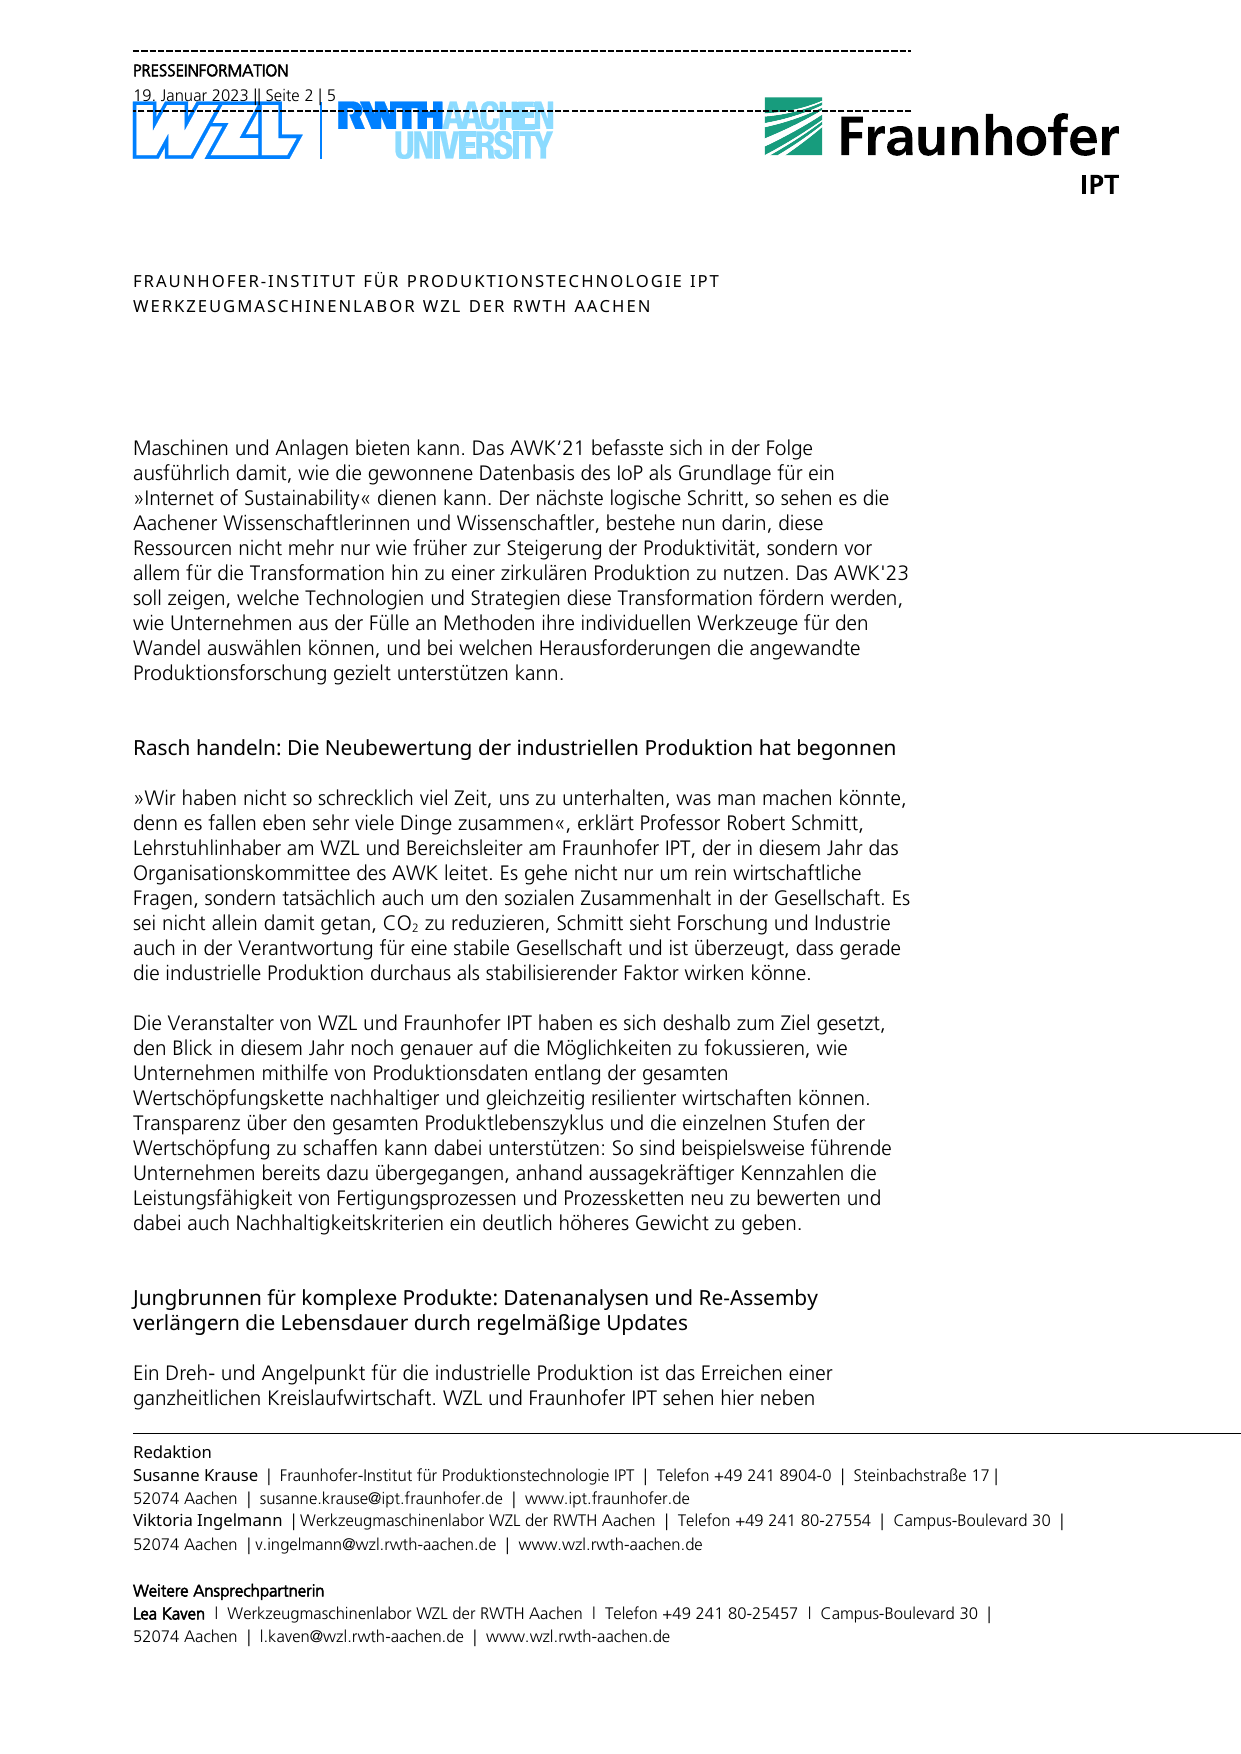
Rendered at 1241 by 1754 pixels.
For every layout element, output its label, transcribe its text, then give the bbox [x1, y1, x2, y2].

text Jungbrunnen für komplexe Produkte: Datenanalysen und Re-Assemby verlängern die Lebensdauer durch regelmäßige Updates [133, 1286, 911, 1336]
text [133, 436, 911, 686]
text Die Veranstalter von WZL und Fraunhofer IPT haben es sich deshalb zum Ziel gesetzt, den Blick in diesem Jahr noch genauer auf die Möglichkeiten zu fokussieren, wie Unternehmen mithilfe von Produktionsdaten entlang der gesamten Wertschöpfungskette nachhaltiger und gleichzeitig resilienter wirtschaften können. Transparenz über den gesamten Produktlebenszyklus und die einzelnen Stufen der Wertschöpfung zu schaffen kann dabei unterstützen: So sind beispielsweise führende Unternehmen bereits dazu übergegangen, anhand aussagekräftiger Kennzahlen die Leistungsfähigkeit von Fertigungsprozessen und Prozessketten neu zu bewerten und dabei auch Nachhaltigkeitskriterien ein deutlich höheres Gewicht zu geben. [133, 1011, 911, 1236]
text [133, 1361, 911, 1411]
text »Wir haben nicht so schrecklich viel Zeit, uns zu unterhalten, was man machen könnte, denn es fallen eben sehr viele Dinge zusammen«, erklärt Professor Robert Schmitt, Lehrstuhlinhaber am WZL und Bereichsleiter am Fraunhofer IPT, der in diesem Jahr das Organisationskommittee des AWK leitet. Es gehe nicht nur um rein wirtschaftliche Fragen, sondern tatsächlich auch um den sozialen Zusammenhalt in der Gesellschaft. Es sei nicht allein damit getan, CO2 zu reduzieren, Schmitt sieht Forschung und Industrie auch in der Verantwortung für eine stabile Gesellschaft und ist überzeugt, dass gerade die industrielle Produktion durchaus als stabilisierender Faktor wirken könne. [133, 786, 911, 986]
text Rasch handeln: Die Neubewertung der industriellen Produktion hat begonnen [133, 736, 911, 761]
